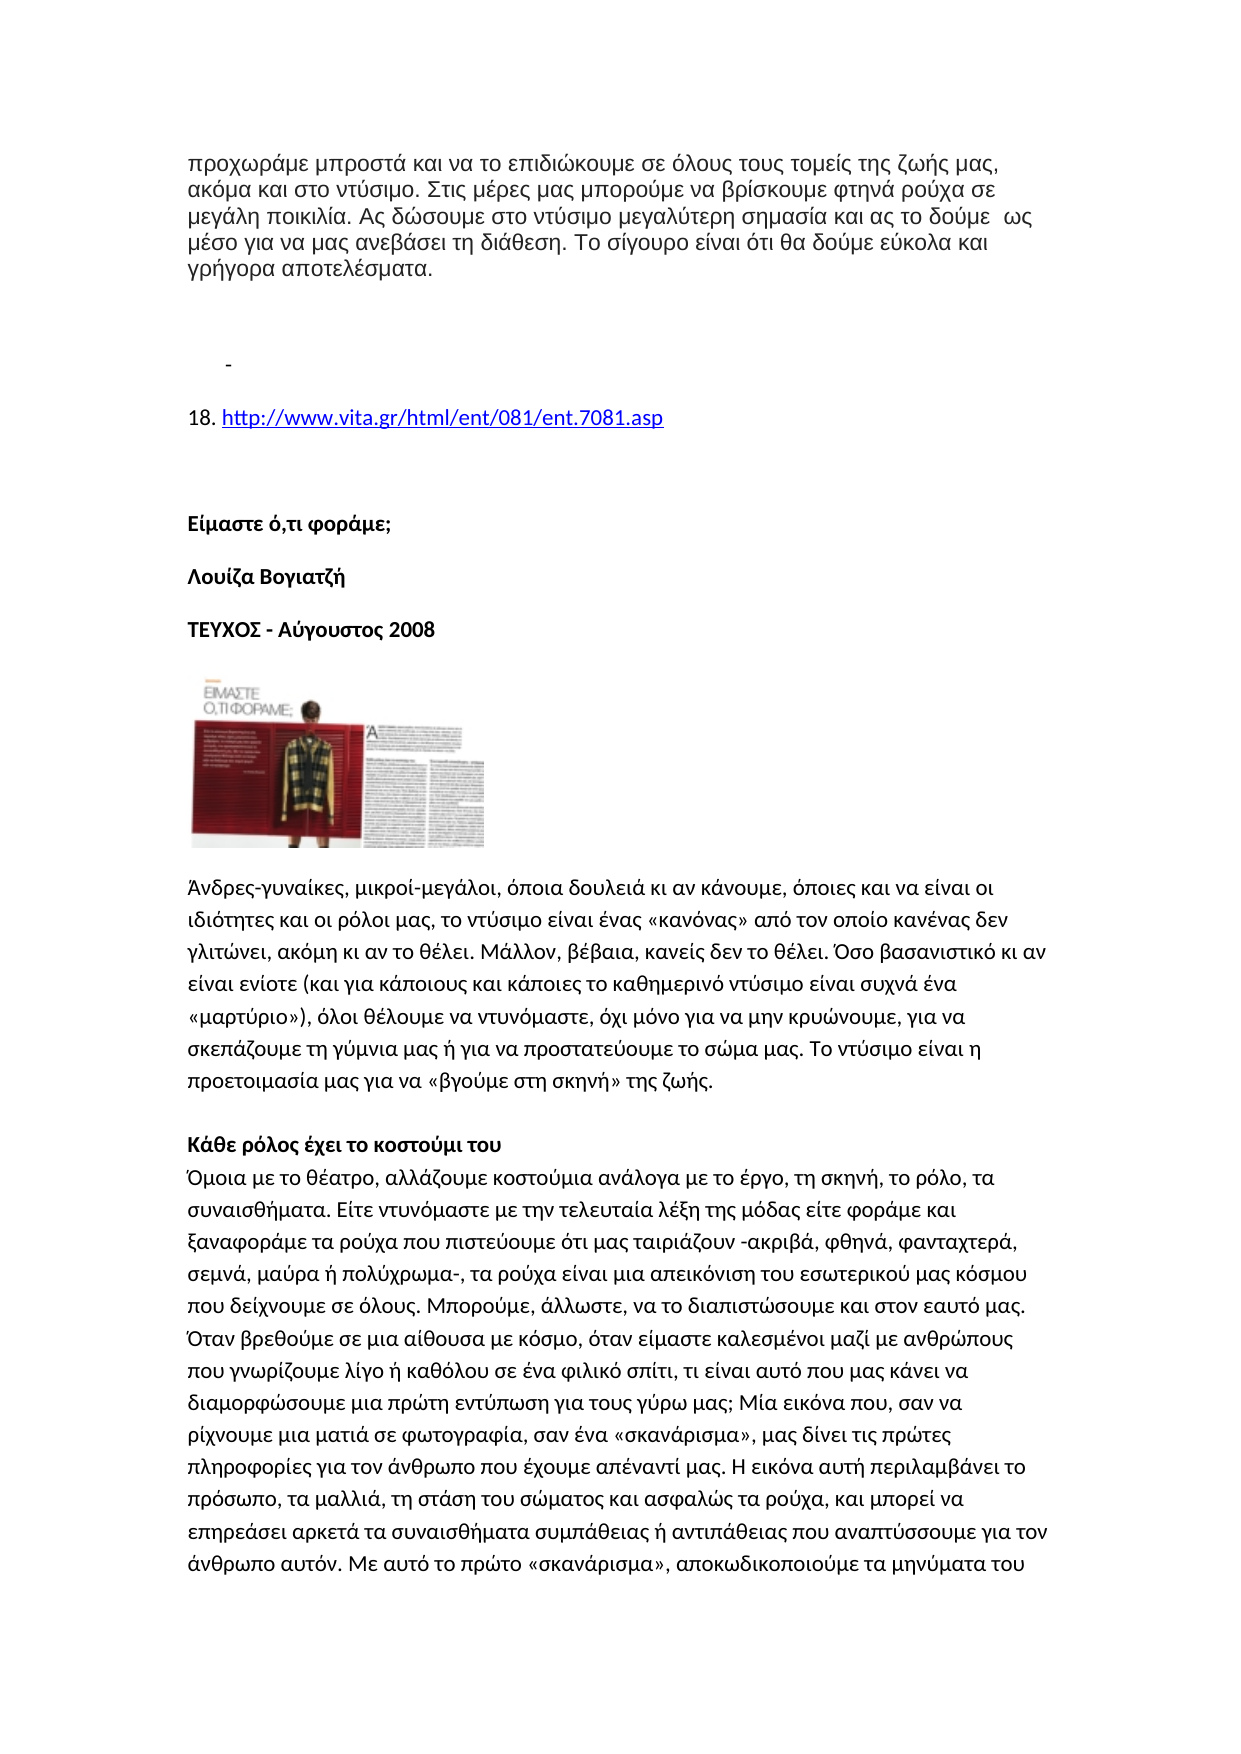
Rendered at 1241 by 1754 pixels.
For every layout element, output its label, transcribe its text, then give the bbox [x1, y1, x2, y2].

table_header Είμαστε ό,τι φοράμε; Λουίζα Βογιατζή ΤΕΥΧΟΣ - Αύγουστος 2008 [188, 509, 891, 668]
picture [187, 667, 484, 848]
text 18. http://www.vita.gr/html/ent/081/ent.7081.asp [187, 403, 1053, 431]
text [187, 150, 1053, 282]
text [187, 873, 1053, 1577]
